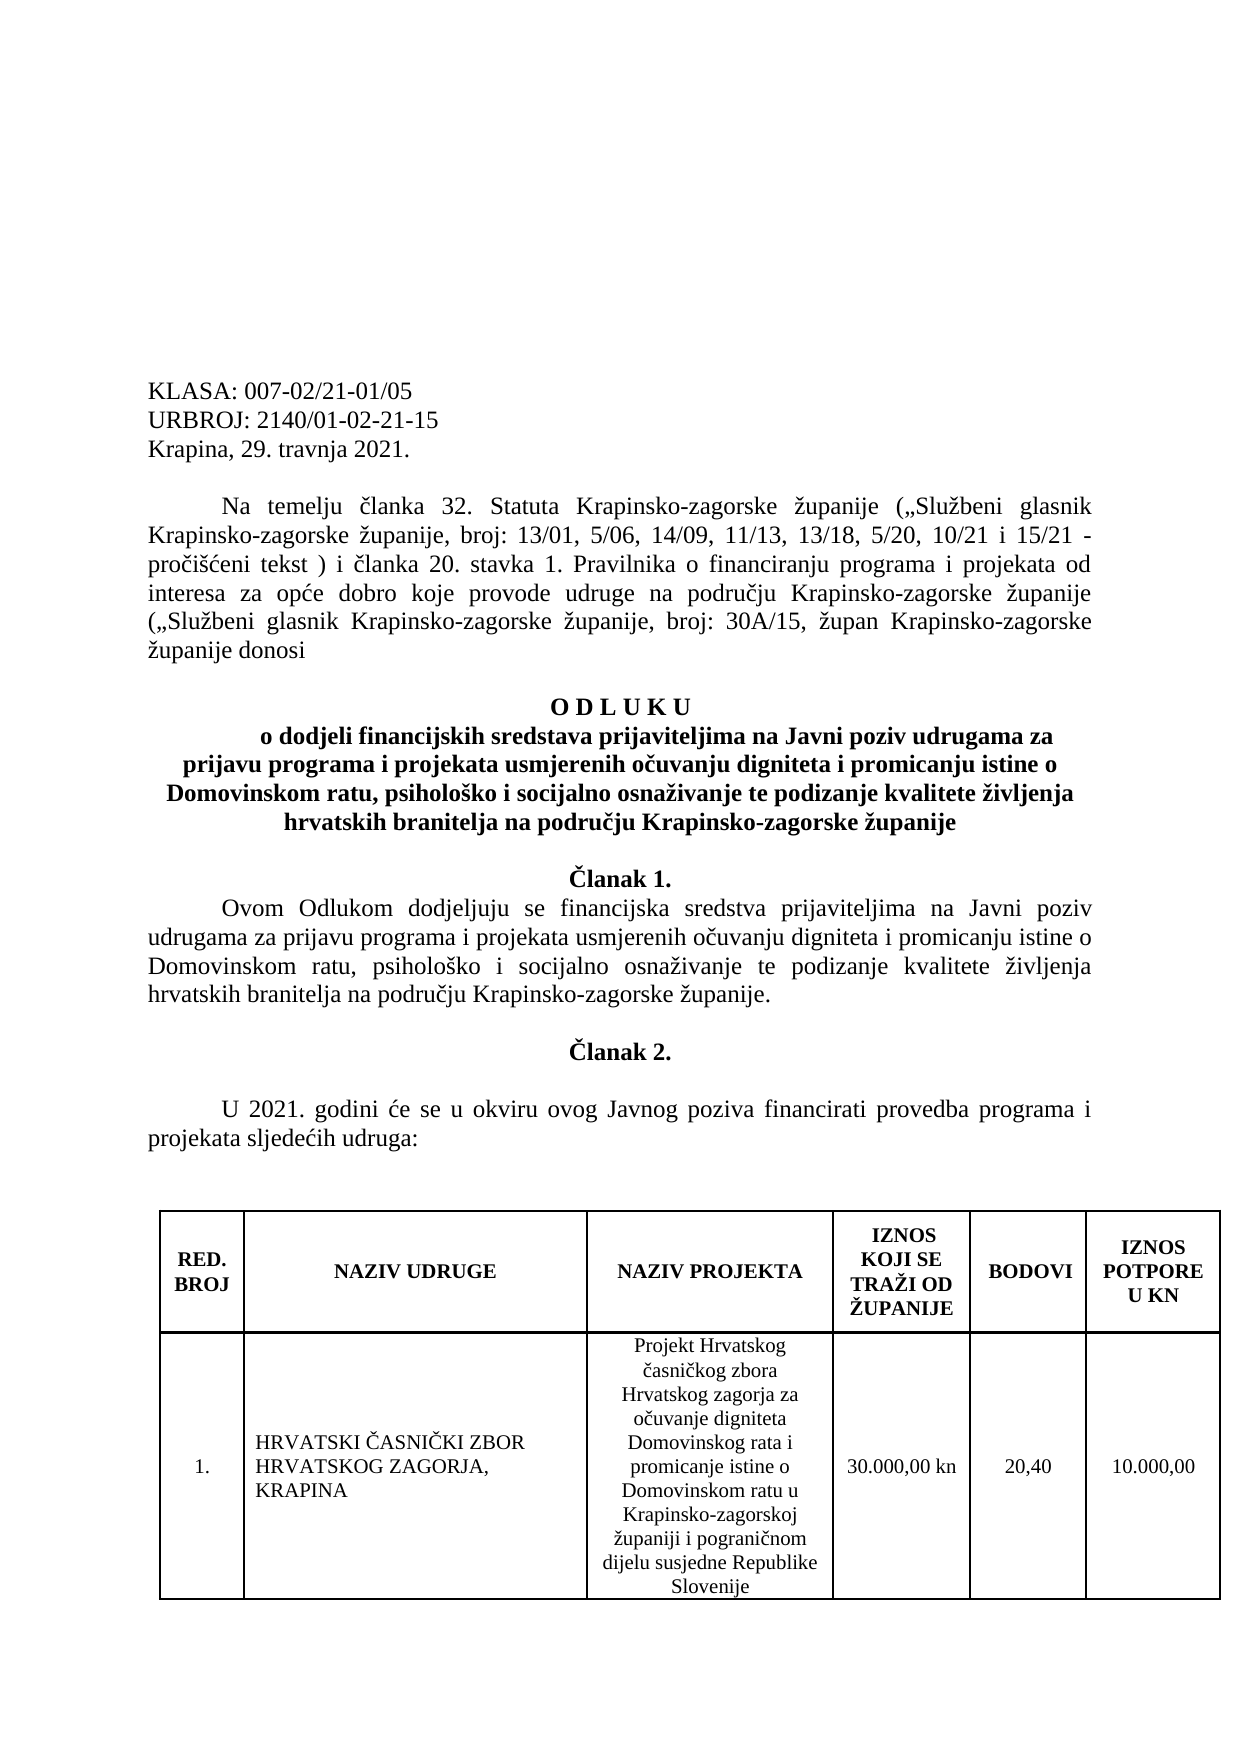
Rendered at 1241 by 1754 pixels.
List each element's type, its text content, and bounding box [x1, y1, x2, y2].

text O D L U K U [148, 692, 1093, 721]
text URBROJ: 2140/01-02-21-15 [148, 405, 1093, 434]
table_cell 1. [161, 1334, 243, 1598]
text KLASA: 007-02/21-01/05 [148, 376, 1093, 405]
table_cell HRVATSKI ČASNIČKI ZBOR HRVATSKOG ZAGORJA, KRAPINA [245, 1334, 586, 1598]
text Ovom Odlukom dodjeljuju se financijska sredstva prijaviteljima na Javni poziv udrugama za prijavu programa i projekata usmjerenih očuvanju digniteta i promicanju istine o Domovinskom ratu, psihološko i socijalno osnaživanje te podizanje kvalitete življenja hrvatskih branitelja na području Krapinsko-zagorske županije. [148, 893, 1093, 1008]
table_cell Projekt Hrvatskog časničkog zbora Hrvatskog zagorja za očuvanje digniteta Domovinskog rata i promicanje istine o Domovinskom ratu u Krapinsko-zagorskoj županiji i pograničnom dijelu susjedne Republike Slovenije [588, 1334, 832, 1598]
table_header IZNOS KOJI SE TRAŽI OD ŽUPANIJE [834, 1212, 969, 1331]
table_cell 10.000,00 [1087, 1334, 1219, 1598]
table_cell 20,40 [971, 1334, 1085, 1598]
text Na temelju članka 32. Statuta Krapinsko-zagorske županije („Službeni glasnik Krapinsko-zagorske županije, broj: 13/01, 5/06, 14/09, 11/13, 13/18, 5/20, 10/21 i 15/21 - pročišćeni tekst ) i članka 20. stavka 1. Pravilnika o financiranju programa i projekata od interesa za opće dobro koje provode udruge na području Krapinsko-zagorske županije („Službeni glasnik Krapinsko-zagorske županije, broj: 30A/15, župan Krapinsko-zagorske županije donosi [148, 491, 1093, 664]
table_header BODOVI [971, 1212, 1085, 1331]
table_header NAZIV PROJEKTA [588, 1212, 832, 1331]
text Krapina, 29. travnja 2021. [148, 434, 1093, 462]
text U 2021. godini će se u okviru ovog Javnog poziva financirati provedba programa i projekata sljedećih udruga: [148, 1094, 1093, 1152]
table_header RED. BROJ [161, 1212, 243, 1331]
table_cell 30.000,00 kn [834, 1334, 969, 1598]
text Članak 1. [148, 864, 1093, 893]
table_header IZNOS POTPORE U KN [1087, 1212, 1219, 1331]
text Članak 2. [148, 1037, 1093, 1066]
text o dodjeli financijskih sredstava prijaviteljima na Javni poziv udrugama za prijavu programa i projekata usmjerenih očuvanju digniteta i promicanju istine o Domovinskom ratu, psihološko i socijalno osnaživanje te podizanje kvalitete življenja hrvatskih branitelja na području Krapinsko-zagorske županije [148, 721, 1093, 836]
table_header NAZIV UDRUGE [245, 1212, 586, 1331]
